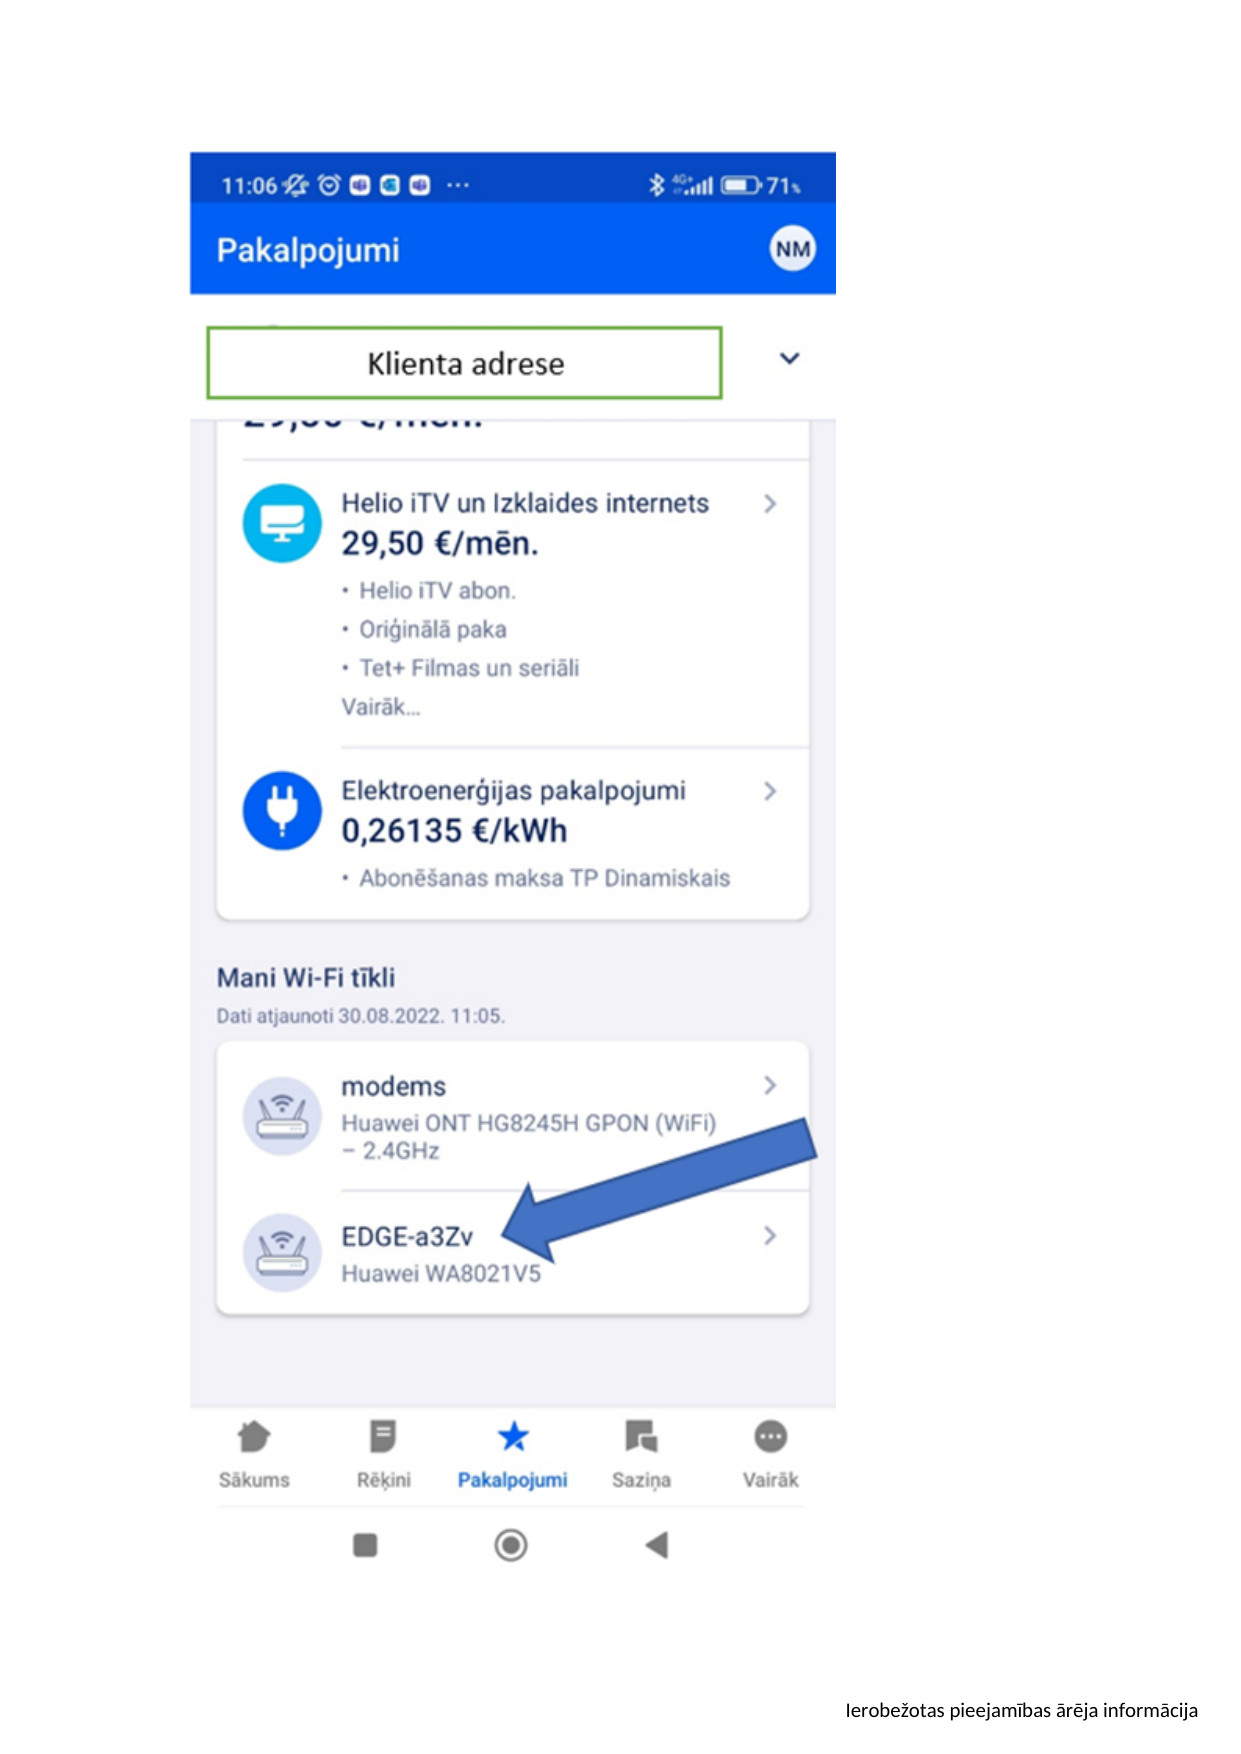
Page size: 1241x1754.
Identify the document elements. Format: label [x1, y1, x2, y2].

picture [187, 150, 836, 1577]
